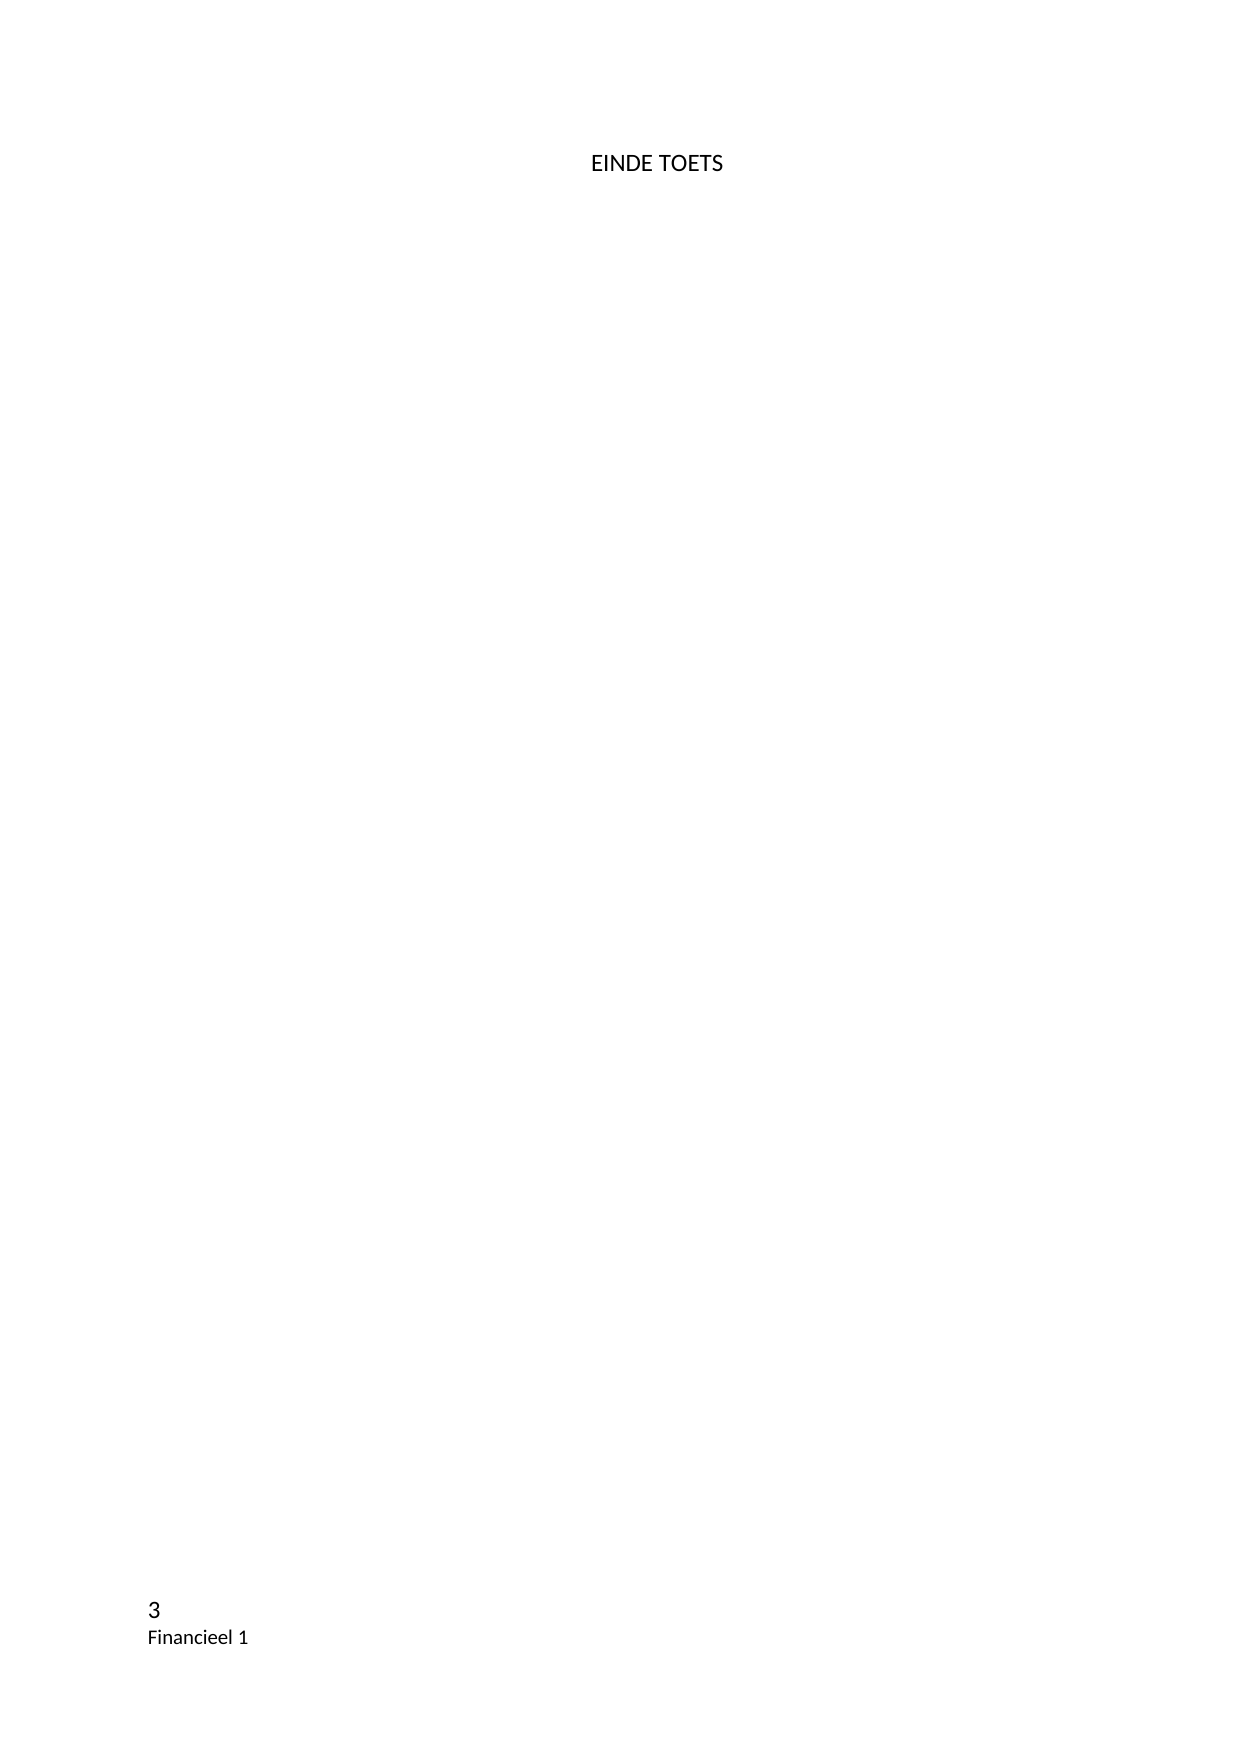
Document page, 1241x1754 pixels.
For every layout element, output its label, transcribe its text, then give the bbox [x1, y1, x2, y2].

text EINDE TOETS [221, 148, 1093, 178]
